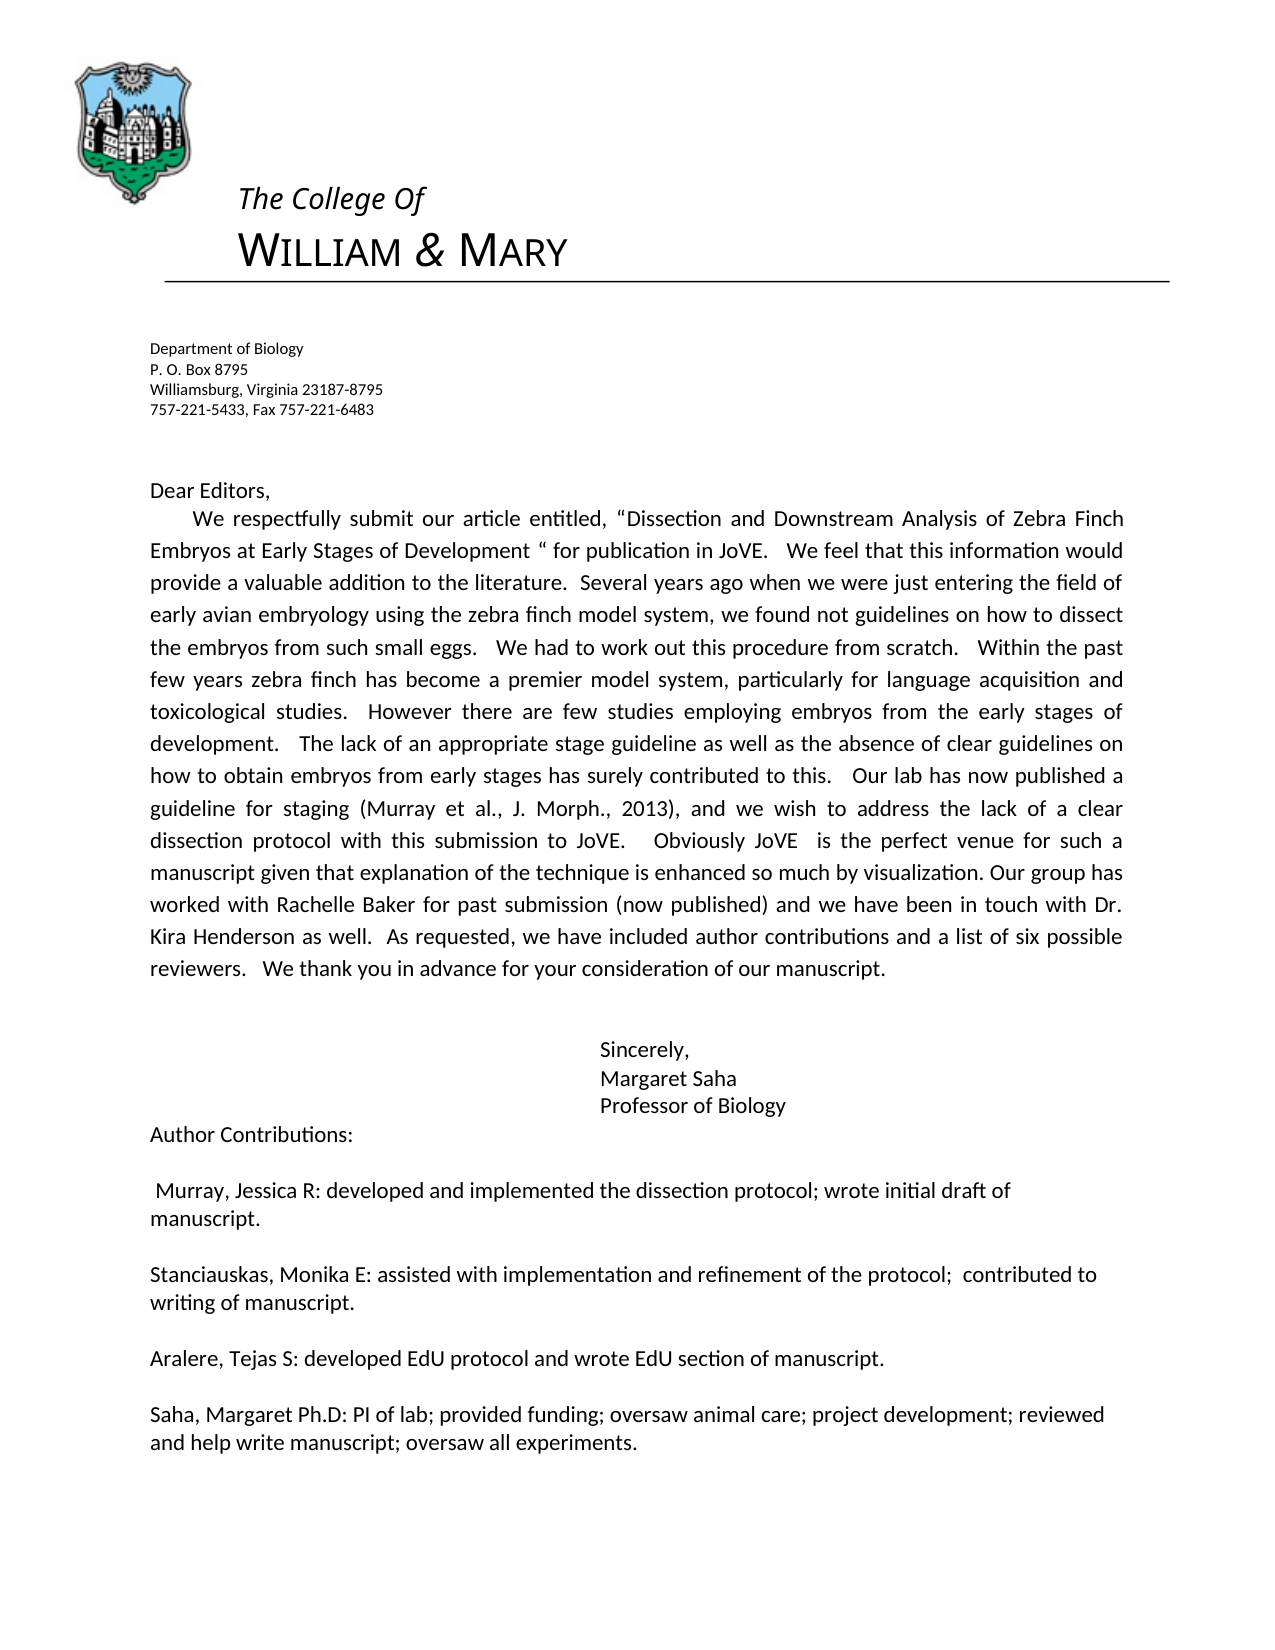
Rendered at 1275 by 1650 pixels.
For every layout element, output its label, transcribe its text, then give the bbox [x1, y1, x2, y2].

text Professor of Biology [150, 1092, 1125, 1120]
text Aralere, Tejas S: developed EdU protocol and wrote EdU section of manuscript. [150, 1344, 1125, 1372]
text The College Of [150, 178, 1125, 218]
text 757-221-5433, Fax 757-221-6483 [150, 399, 1125, 420]
text Saha, Margaret Ph.D: PI of lab; provided funding; oversaw animal care; project development; reviewed and help write manuscript; oversaw all experiments. [150, 1400, 1125, 1456]
text Author Contributions: [150, 1120, 1125, 1148]
text We respectfully submit our article entitled, “Dissection and Downstream Analysis of Zebra Finch Embryos at Early Stages of Development “ for publication in JoVE. We feel that this information would provide a valuable addition to the literature. Several years ago when we were just entering the field of early avian embryology using the zebra finch model system, we found not guidelines on how to dissect the embryos from such small eggs. We had to work out this procedure from scratch. Within the past few years zebra finch has become a premier model system, particularly for language acquisition and toxicological studies. However there are few studies employing embryos from the early stages of development. The lack of an appropriate stage guideline as well as the absence of clear guidelines on how to obtain embryos from early stages has surely contributed to this. Our lab has now published a guideline for staging (Murray et al., J. Morph., 2013), and we wish to address the lack of a clear dissection protocol with this submission to JoVE. Obviously JoVE is the perfect venue for such a manuscript given that explanation of the technique is enhanced so much by visualization. Our group has worked with Rachelle Baker for past submission (now published) and we have been in touch with Dr. Kira Henderson as well. As requested, we have included author contributions and a list of six possible reviewers. We thank you in advance for your consideration of our manuscript. [150, 504, 1125, 983]
text Williamsburg, Virginia 23187-8795 [150, 379, 1125, 399]
text Department of Biology [150, 339, 1125, 359]
text Dear Editors, [150, 476, 1125, 504]
text William & Mary [150, 218, 1125, 280]
picture [64, 56, 203, 213]
text Margaret Saha [150, 1064, 1125, 1092]
text Sincerely, [150, 1036, 1125, 1064]
text Stanciauskas, Monika E: assisted with implementation and refinement of the protocol; contributed to writing of manuscript. [150, 1260, 1125, 1316]
text P. O. Box 8795 [150, 359, 1125, 379]
text Murray, Jessica R: developed and implemented the dissection protocol; wrote initial draft of manuscript. [150, 1176, 1125, 1232]
